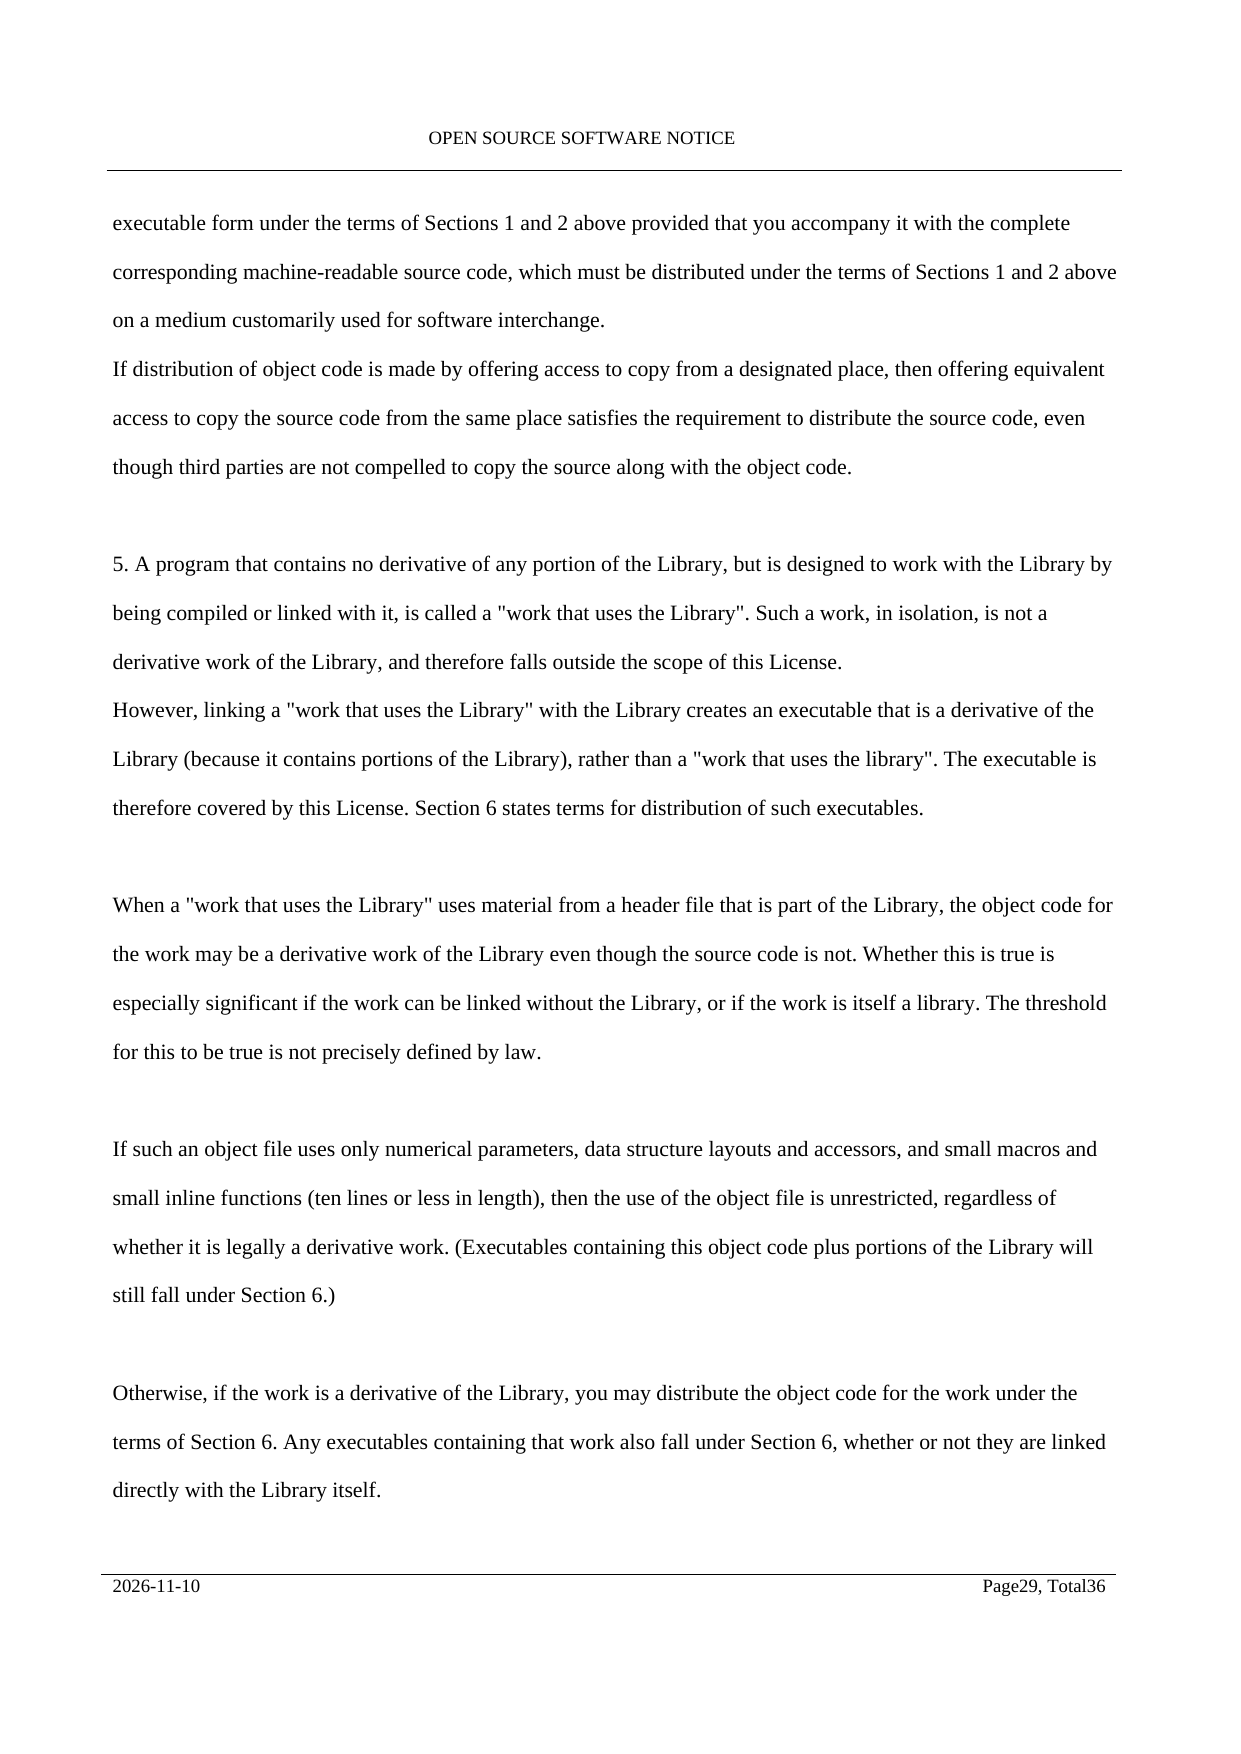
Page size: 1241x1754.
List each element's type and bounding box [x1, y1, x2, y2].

text [112, 206, 1128, 1506]
